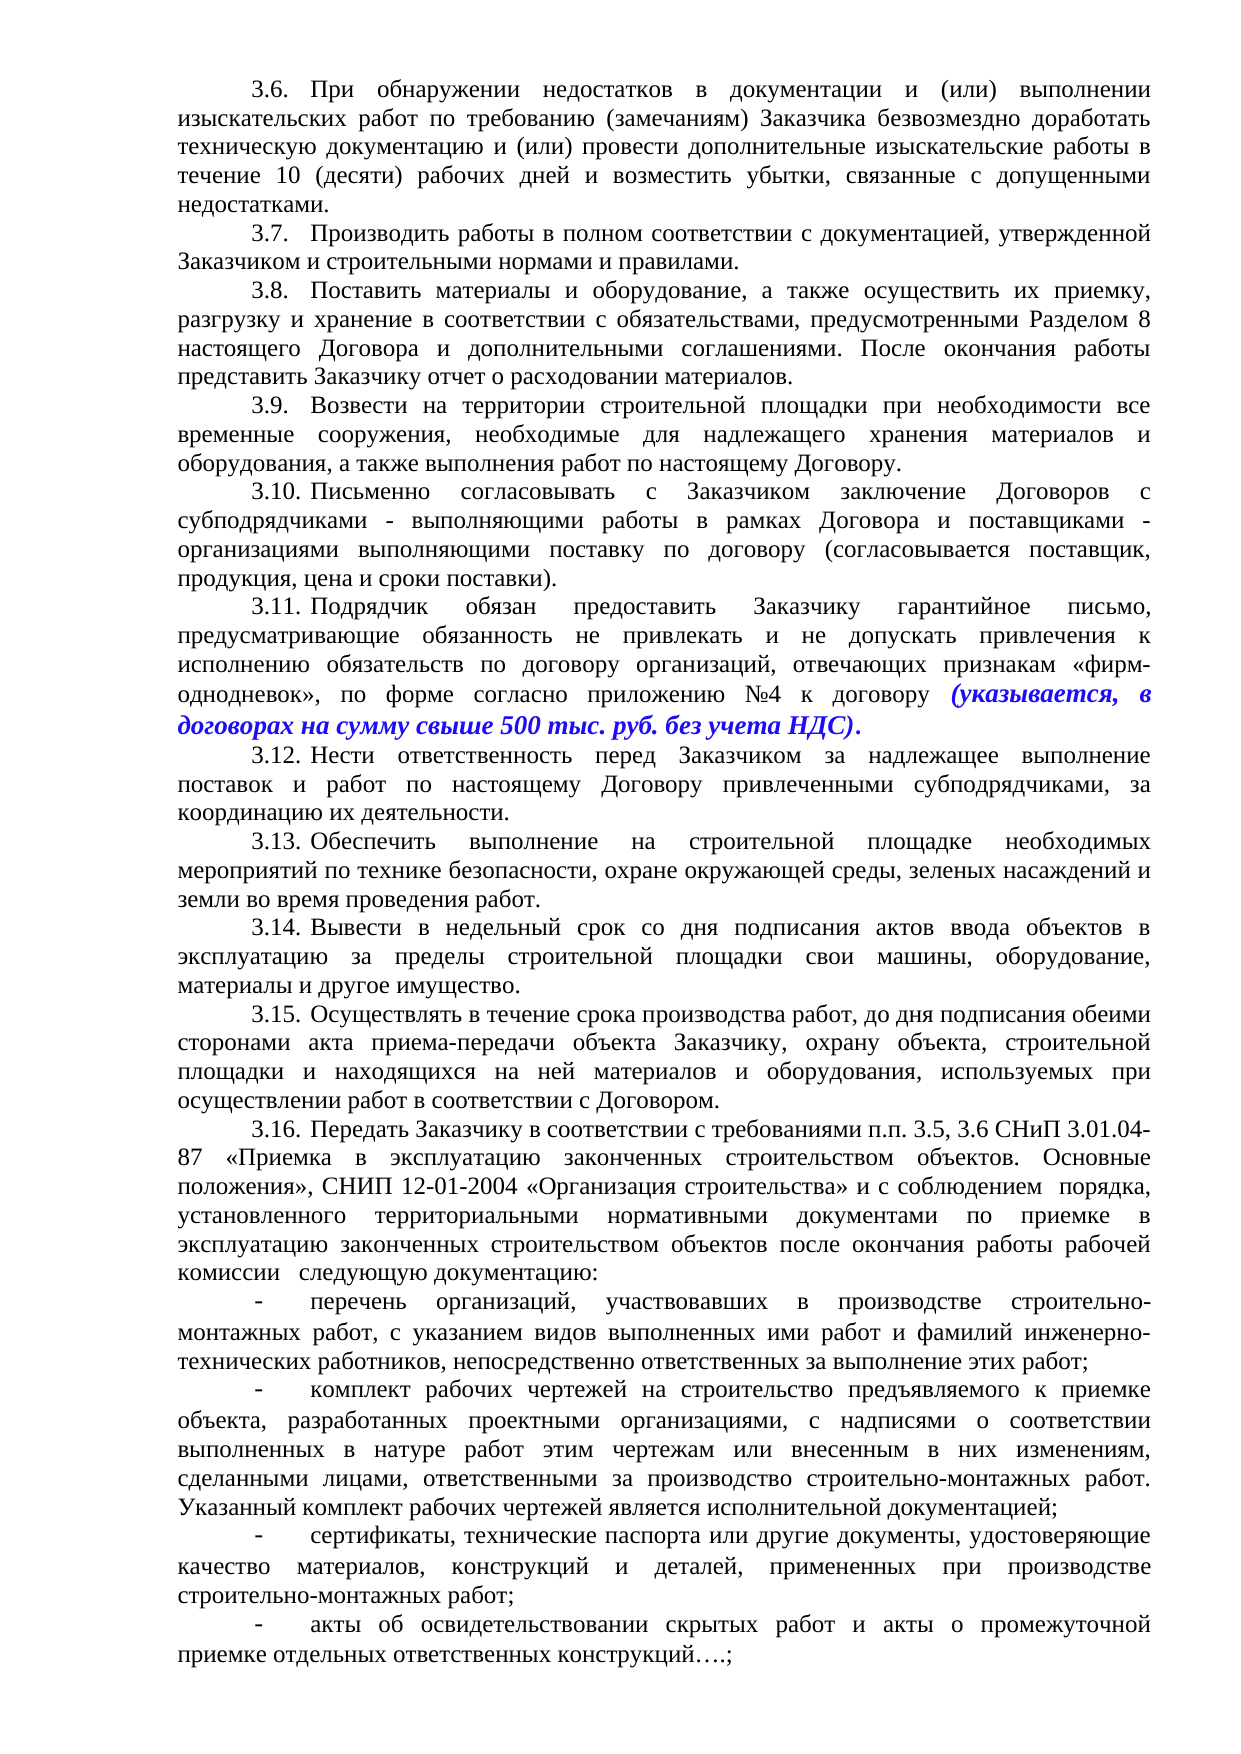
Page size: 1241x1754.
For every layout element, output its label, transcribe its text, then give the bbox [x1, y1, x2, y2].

list Обеспечить выполнение на строительной площадке необходимых мероприятий по технике безопасности, охране окружающей среды, зеленых насаждений и земли во время проведения работ. [177, 826, 1152, 912]
list Подрядчик обязан предоставить Заказчику гарантийное письмо, предусматривающие обязанность не привлекать и не допускать привлечения к исполнению обязательств по договору организаций, отвечающих признакам «фирм- однодневок», по форме согласно приложению №4 к договору (указывается, в договорах на сумму свыше 500 тыс. руб. без учета НДС). [177, 591, 1152, 740]
list Осуществлять в течение срока производства работ, до дня подписания обеими сторонами акта приема-передачи объекта Заказчику, охрану объекта, строительной площадки и находящихся на ней материалов и оборудования, используемых при осуществлении работ в соответствии с Договором. [177, 999, 1152, 1114]
list Письменно согласовывать с Заказчиком заключение Договоров с субподрядчиками - выполняющими работы в рамках Договора и поставщиками - организациями выполняющими поставку по договору (согласовывается поставщик, продукция, цена и сроки поставки). [177, 476, 1152, 591]
list Возвести на территории строительной площадки при необходимости все временные сооружения, необходимые для надлежащего хранения материалов и оборудования, а также выполнения работ по настоящему Договору. [177, 390, 1152, 476]
list комплект рабочих чертежей на строительство предъявляемого к приемке объекта, разработанных проектными организациями, с надписями о соответствии выполненных в натуре работ этим чертежам или внесенным в них изменениям, сделанными лицами, ответственными за производство строительно-монтажных работ. Указанный комплект рабочих чертежей является исполнительной документацией; [177, 1374, 1152, 1520]
list перечень организаций, участвовавших в производстве строительно-монтажных работ, с указанием видов выполненных ими работ и фамилий инженерно-технических работников, непосредственно ответственных за выполнение этих работ; [177, 1286, 1152, 1374]
list Передать Заказчику в соответствии с требованиями п.п. 3.5, 3.6 СНиП 3.01.04-87 «Приемка в эксплуатацию законченных строительством объектов. Основные положения», СНИП 12-01-2004 «Организация строительства» и с соблюдением порядка, установленного территориальными нормативными документами по приемке в эксплуатацию законченных строительством объектов после окончания работы рабочей комиссии следующую документацию: [177, 1114, 1152, 1286]
list При обнаружении недостатков в документации и (или) выполнении изыскательских работ по требованию (замечаниям) Заказчика безвозмездно доработать техническую документацию и (или) провести дополнительные изыскательские работы в течение 10 (десяти) рабочих дней и возместить убытки, связанные с допущенными недостатками. [177, 74, 1152, 218]
list Нести ответственность перед Заказчиком за надлежащее выполнение поставок и работ по настоящему Договору привлеченными субподрядчиками, за координацию их деятельности. [177, 740, 1152, 826]
list сертификаты, технические паспорта или другие документы, удостоверяющие качество материалов, конструкций и деталей, примененных при производстве строительно-монтажных работ; [177, 1520, 1152, 1609]
list акты об освидетельствовании скрытых работ и акты о промежуточной приемке отдельных ответственных конструкций….; [177, 1609, 1152, 1668]
list Поставить материалы и оборудование, а также осуществить их приемку, разгрузку и хранение в соответствии с обязательствами, предусмотренными Разделом 8 настоящего Договора и дополнительными соглашениями. После окончания работы представить Заказчику отчет о расходовании материалов. [177, 275, 1152, 390]
list Производить работы в полном соответствии с документацией, утвержденной Заказчиком и строительными нормами и правилами. [177, 218, 1152, 275]
list Вывести в недельный срок со дня подписания актов ввода объектов в эксплуатацию за пределы строительной площадки свои машины, оборудование, материалы и другое имущество. [177, 912, 1152, 999]
